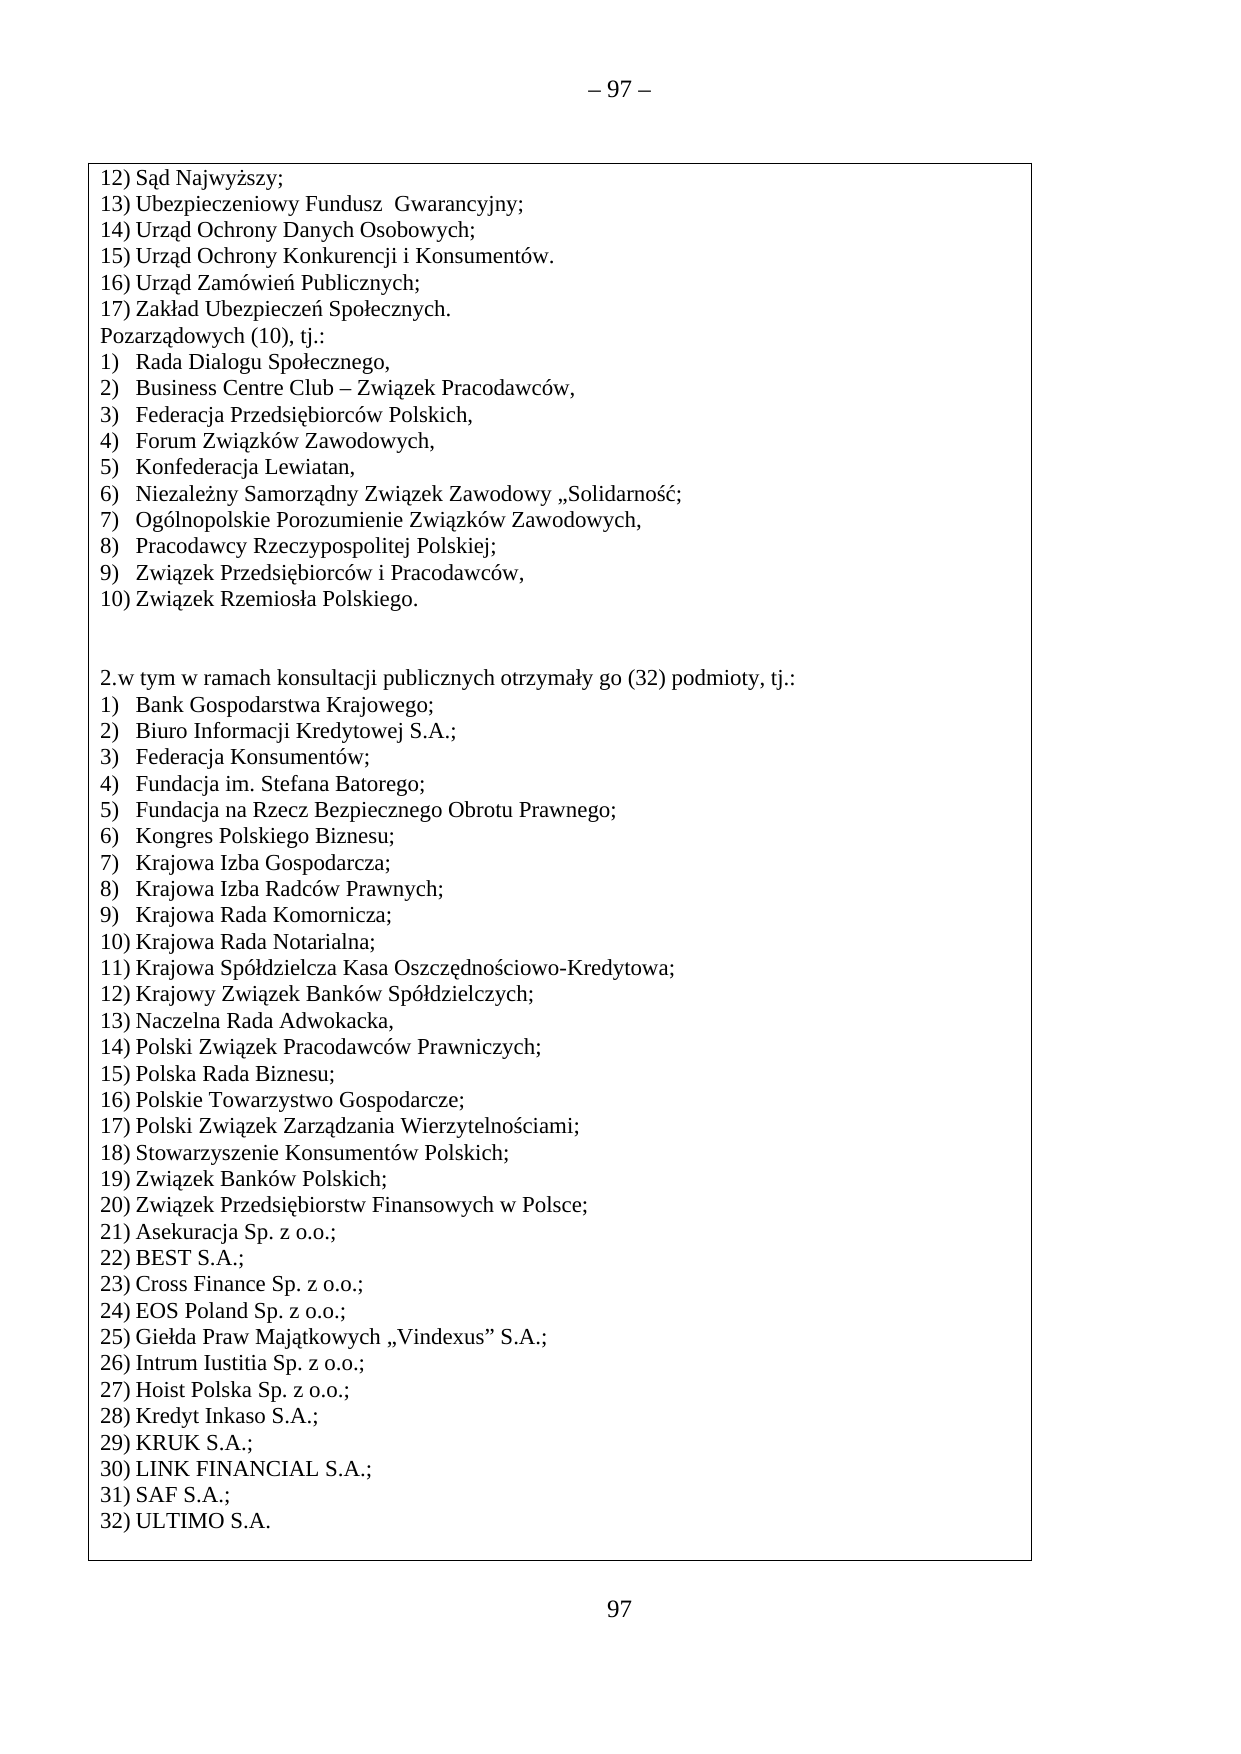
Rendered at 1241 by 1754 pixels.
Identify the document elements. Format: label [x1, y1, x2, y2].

table_cell [89, 164, 1031, 1560]
